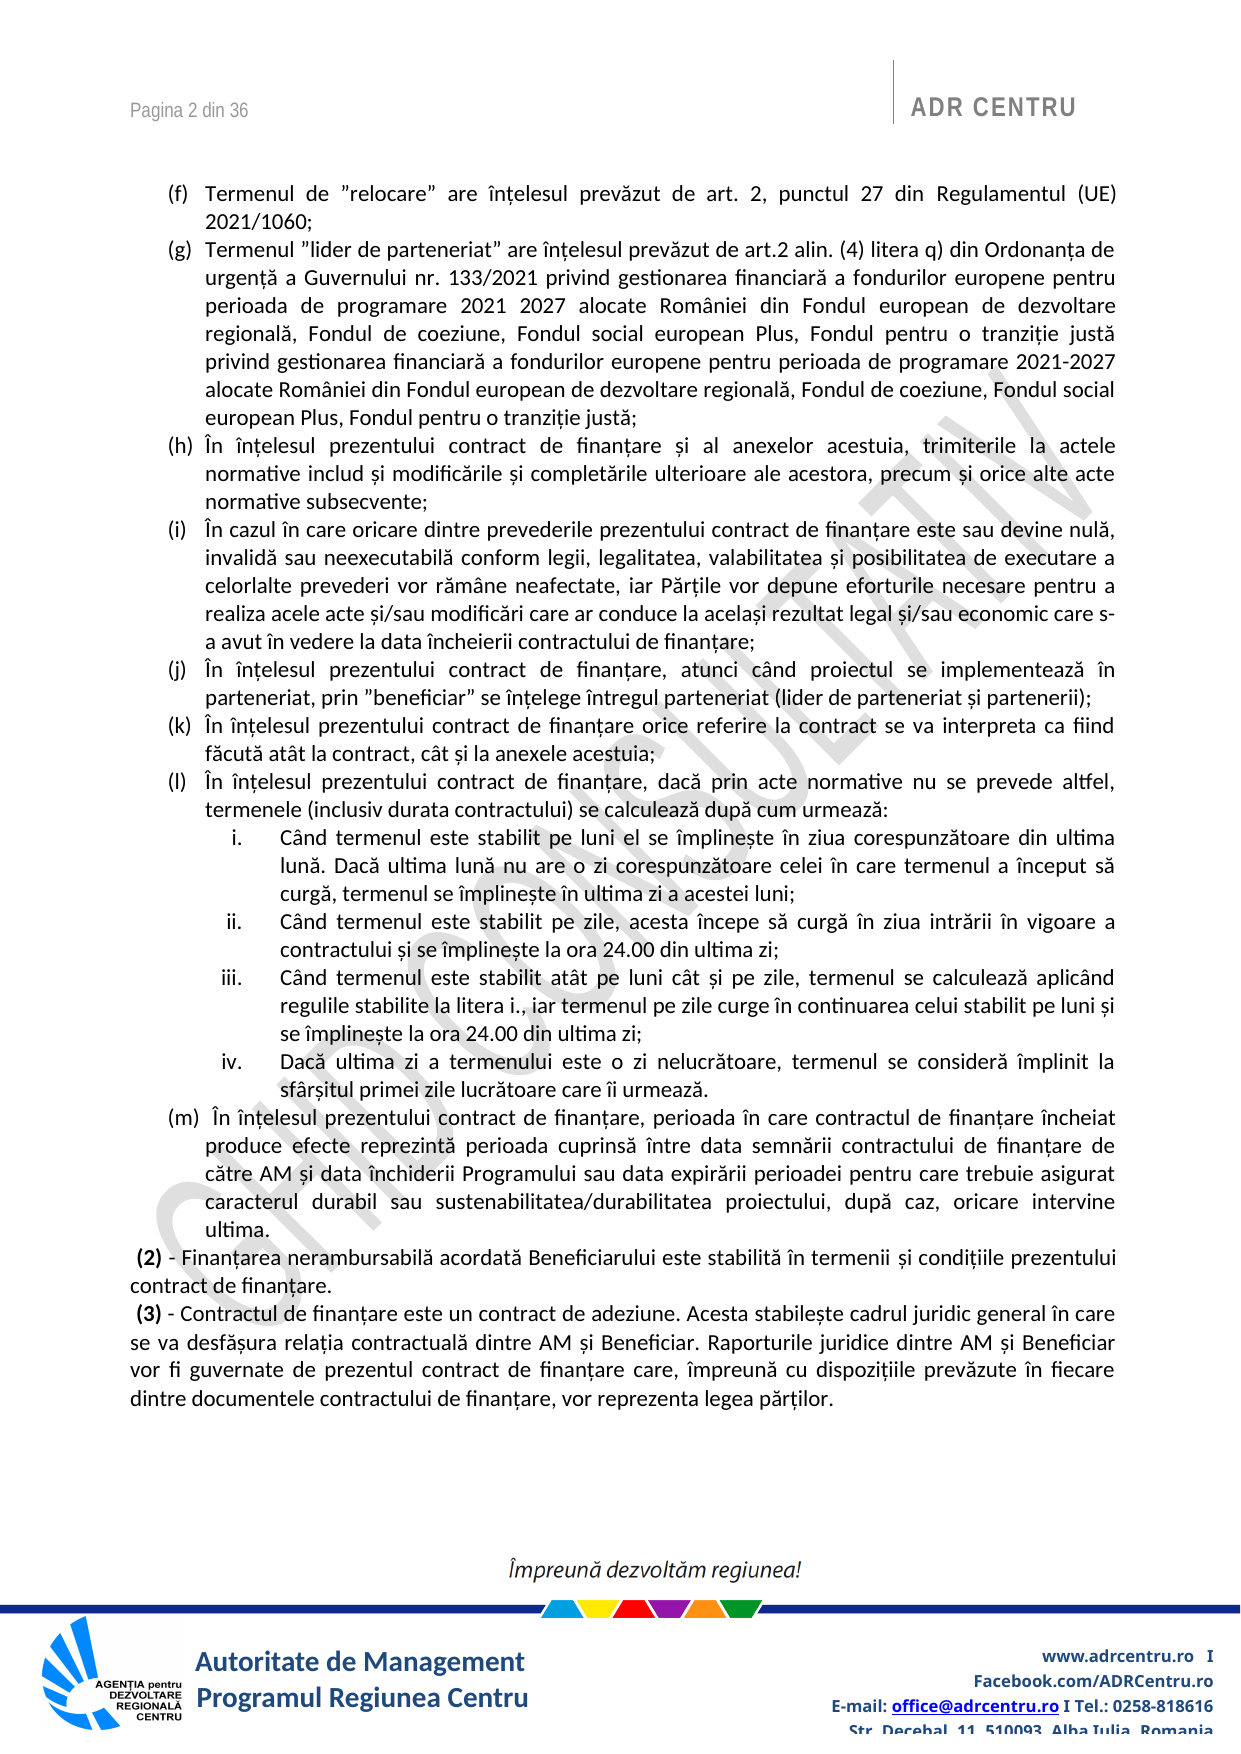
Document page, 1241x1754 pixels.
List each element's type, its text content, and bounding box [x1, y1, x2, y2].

picture [0, 1600, 550, 1730]
picture [574, 1600, 1241, 1618]
list În cazul în care oricare dintre prevederile prezentului contract de finanțare este sau devine nulă, invalidă sau neexecutabilă conform legii, legalitatea, valabilitatea și posibilitatea de executare a celorlalte prevederi vor rămâne neafectate, iar Părțile vor depune eforturile necesare pentru a realiza acele acte și/sau modificări care ar conduce la același rezultat legal și/sau economic care s-a avut în vedere la data încheierii contractului de finanțare; [167, 515, 1117, 655]
list Termenul ”lider de parteneriat” are înțelesul prevăzut de art.2 alin. (4) litera q) din Ordonanța de urgență a Guvernului nr. 133/2021 privind gestionarea financiară a fondurilor europene pentru perioada de programare 2021 2027 alocate României din Fondul european de dezvoltare regională, Fondul de coeziune, Fondul social european Plus, Fondul pentru o tranziție justă privind gestionarea financiară a fondurilor europene pentru perioada de programare 2021-2027 alocate României din Fondul european de dezvoltare regională, Fondul de coeziune, Fondul social european Plus, Fondul pentru o tranziție justă; [167, 235, 1117, 431]
list În înțelesul prezentului contract de finanțare, atunci când proiectul se implementează în parteneriat, prin ”beneficiar” se înțelege întregul parteneriat (lider de parteneriat și partenerii); [167, 655, 1117, 711]
list În înțelesul prezentului contract de finanțare, dacă prin acte normative nu se prevede altfel, termenele (inclusiv durata contractului) se calculează după cum urmează: [167, 767, 1117, 823]
text (2) - Finanțarea nerambursabilă acordată Beneficiarului este stabilită în termenii şi condițiile prezentului contract de finanțare. [130, 1243, 1117, 1299]
list În înțelesul prezentului contract de finanțare orice referire la contract se va interpreta ca fiind făcută atât la contract, cât și la anexele acestuia; [167, 711, 1117, 767]
list În înțelesul prezentului contract de finanțare și al anexelor acestuia, trimiterile la actele normative includ și modificările și completările ulterioare ale acestora, precum și orice alte acte normative subsecvente; [167, 431, 1117, 515]
picture [495, 1556, 814, 1583]
list Când termenul este stabilit pe luni el se împlinește în ziua corespunzătoare din ultima lună. Dacă ultima lună nu are o zi corespunzătoare celei în care termenul a început să curgă, termenul se împlinește în ultima zi a acestei luni; [242, 823, 1117, 907]
list Termenul de ”relocare” are înțelesul prevăzut de art. 2, punctul 27 din Regulamentul (UE) 2021/1060; [167, 179, 1117, 235]
list Când termenul este stabilit atât pe luni cât și pe zile, termenul se calculează aplicând regulile stabilite la litera i., iar termenul pe zile curge în continuarea celui stabilit pe luni și se împlinește la ora 24.00 din ultima zi; [242, 963, 1117, 1047]
list Când termenul este stabilit pe zile, acesta începe să curgă în ziua intrării în vigoare a contractului și se împlinește la ora 24.00 din ultima zi; [242, 907, 1117, 963]
text (3) - Contractul de finanțare este un contract de adeziune. Acesta stabilește cadrul juridic general în care se va desfășura relația contractuală dintre AM și Beneficiar. Raporturile juridice dintre AM și Beneficiar vor fi guvernate de prezentul contract de finanțare care, împreună cu dispozițiile prevăzute în fiecare dintre documentele contractului de finanțare, vor reprezenta legea părților. [130, 1299, 1117, 1412]
list Dacă ultima zi a termenului este o zi nelucrătoare, termenul se consideră împlinit la sfârșitul primei zile lucrătoare care îi urmează. [242, 1047, 1117, 1103]
list În înțelesul prezentului contract de finanțare, perioada în care contractul de finanțare încheiat produce efecte reprezintă perioada cuprinsă între data semnării contractului de finanțare de către AM și data închiderii Programului sau data expirării perioadei pentru care trebuie asigurat caracterul durabil sau sustenabilitatea/durabilitatea proiectului, după caz, oricare intervine ultima. [167, 1103, 1117, 1243]
